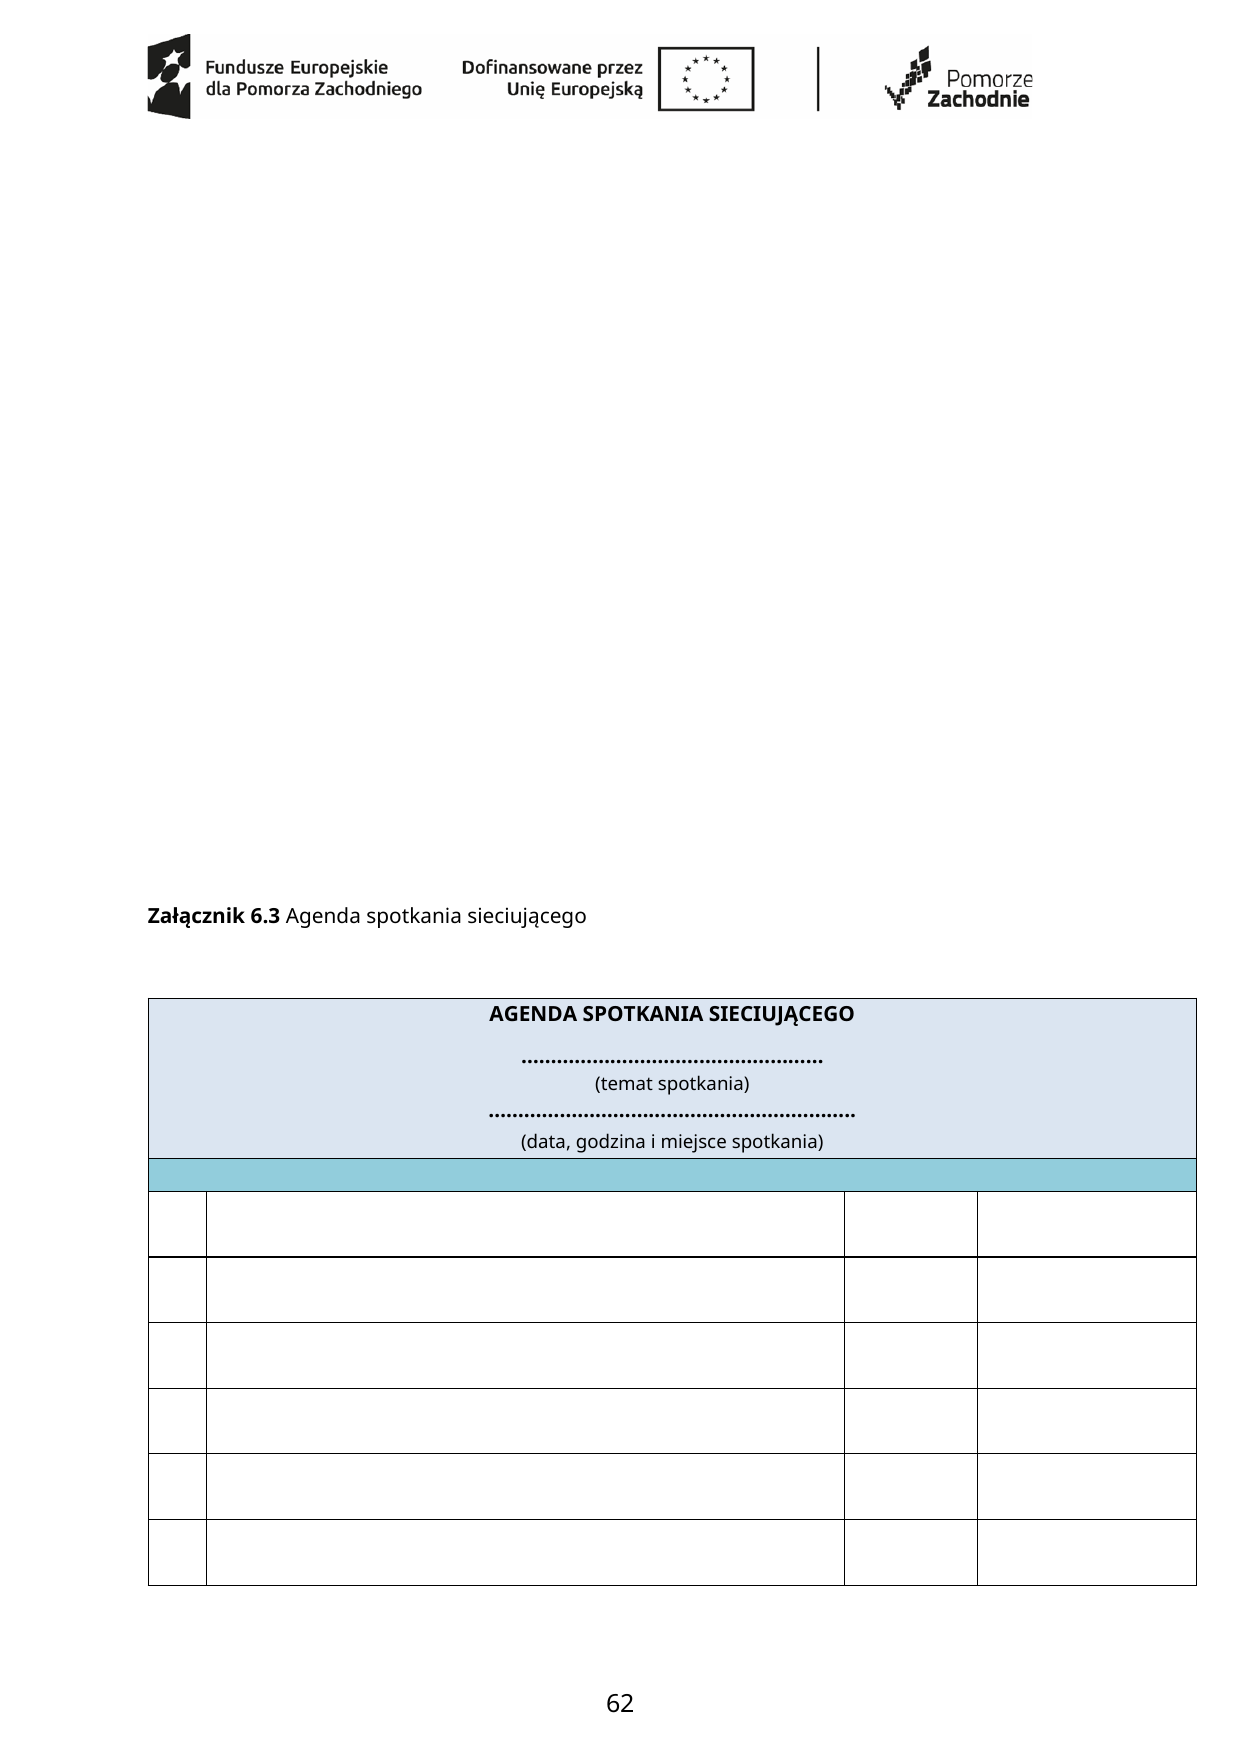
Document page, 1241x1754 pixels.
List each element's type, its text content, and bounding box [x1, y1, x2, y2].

table_cell [845, 1520, 977, 1584]
table_cell [845, 1454, 977, 1519]
table_cell [845, 1323, 977, 1388]
picture [147, 34, 1033, 119]
table_cell [978, 1192, 1196, 1256]
table_cell [149, 1454, 206, 1519]
subtitle Załącznik 6.3 Agenda spotkania sieciującego [148, 901, 1093, 929]
table_cell [149, 1159, 1196, 1191]
table_cell [207, 1192, 844, 1256]
table_cell [845, 1389, 977, 1453]
table_cell [845, 1192, 977, 1256]
table_cell [149, 1258, 206, 1322]
table_cell [207, 1454, 844, 1519]
table_cell [978, 1323, 1196, 1388]
table_cell [207, 1258, 844, 1322]
table_cell [978, 1258, 1196, 1322]
table_header Agenda spotkania sieciującego …………………………………………… (temat spotkania) …………………………………………………….. (data, godzina i miejsce spotkania) [149, 999, 1196, 1158]
table_cell [845, 1258, 977, 1322]
table_cell [149, 1389, 206, 1453]
table_cell [149, 1323, 206, 1388]
table_cell [207, 1323, 844, 1388]
table_cell [978, 1520, 1196, 1584]
table_cell [978, 1389, 1196, 1453]
table_cell [149, 1192, 206, 1256]
table_cell [207, 1389, 844, 1453]
table_cell [149, 1520, 206, 1584]
table_cell [207, 1520, 844, 1584]
table_cell [978, 1454, 1196, 1519]
